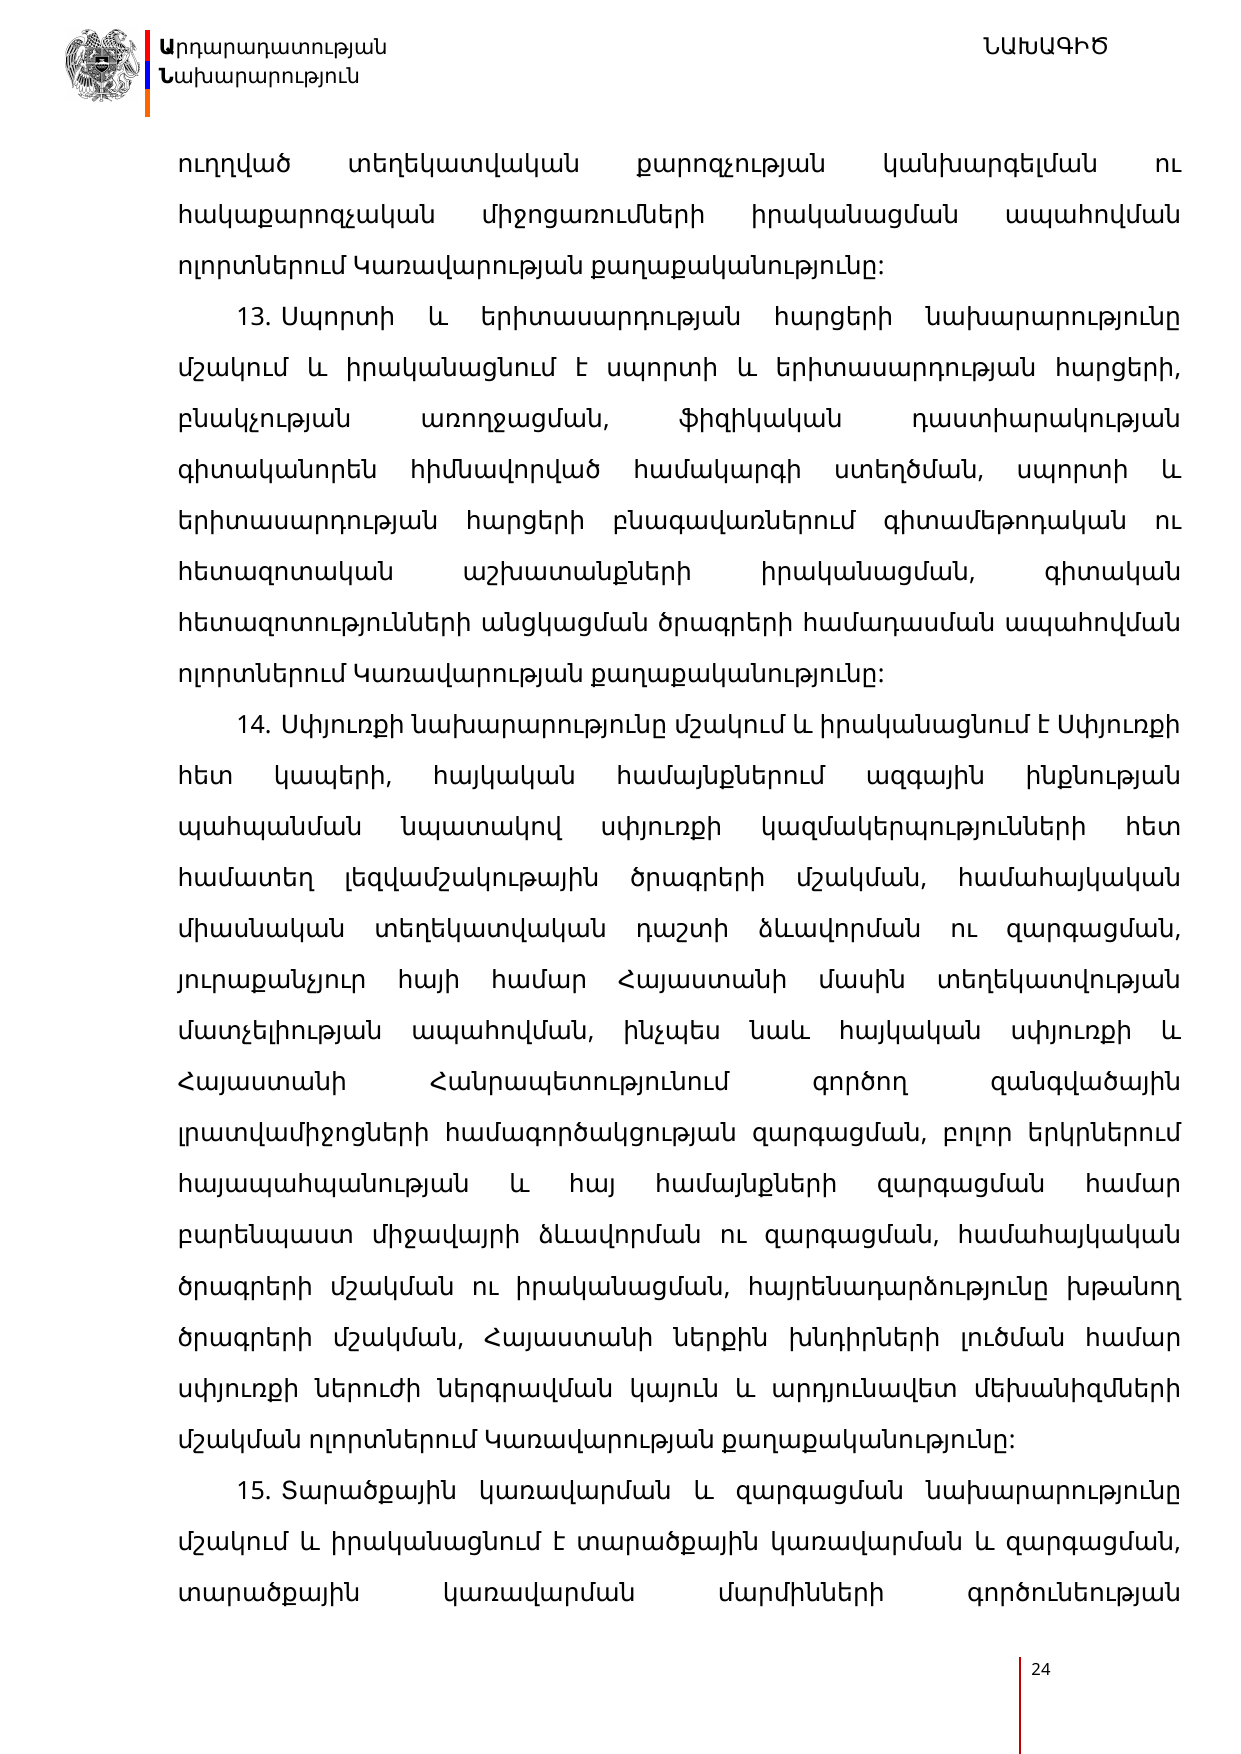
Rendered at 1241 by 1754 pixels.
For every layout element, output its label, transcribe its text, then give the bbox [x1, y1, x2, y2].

list Սփյուռքի նախարարությունը մշակում և իրականացնում է Սփյուռքի հետ կապերի, հայկական համայնքներում ազգային ինքնության պահպանման նպատակով սփյուռքի կազմակերպությունների հետ համատեղ լեզվամշակութային ծրագրերի մշակման, համահայկական միասնական տեղեկատվական դաշտի ձևավորման ու զարգացման, յուրաքանչյուր հայի համար Հայաստանի մասին տեղեկատվության մատչելիության ապահովման, ինչպես նաև հայկական սփյուռքի և Հայաստանի Հանրապետությունում գործող զանգվածային լրատվամիջոցների համագործակցության զարգացման, բոլոր երկրներում հայապահպանության և հայ համայնքների զարգացման համար բարենպաստ միջավայրի ձևավորման ու զարգացման, համահայկական ծրագրերի մշակման ու իրականացման, հայրենադարձությունը խթանող ծրագրերի մշակման, Հայաստանի ներքին խնդիրների լուծման համար սփյուռքի ներուժի ներգրավման կայուն և արդյունավետ մեխանիզմների մշակման ոլորտներում Կառավարության քաղաքականությունը: [177, 707, 1181, 1455]
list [177, 145, 1181, 281]
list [177, 1472, 1181, 1608]
list Սպորտի և երիտասարդության հարցերի նախարարությունը մշակում և իրականացնում է սպորտի և երիտասարդության հարցերի, բնակչության առողջացման, ֆիզիկական դաստիարակության գիտականորեն հիմնավորված համակարգի ստեղծման, սպորտի և երիտասարդության հարցերի բնագավառներում գիտամեթոդական ու հետազոտական աշխատանքների իրականացման, գիտական հետազոտությունների անցկացման ծրագրերի համադասման ապահովման ոլորտներում Կառավարության քաղաքականությունը: [177, 298, 1181, 690]
picture [64, 28, 140, 102]
